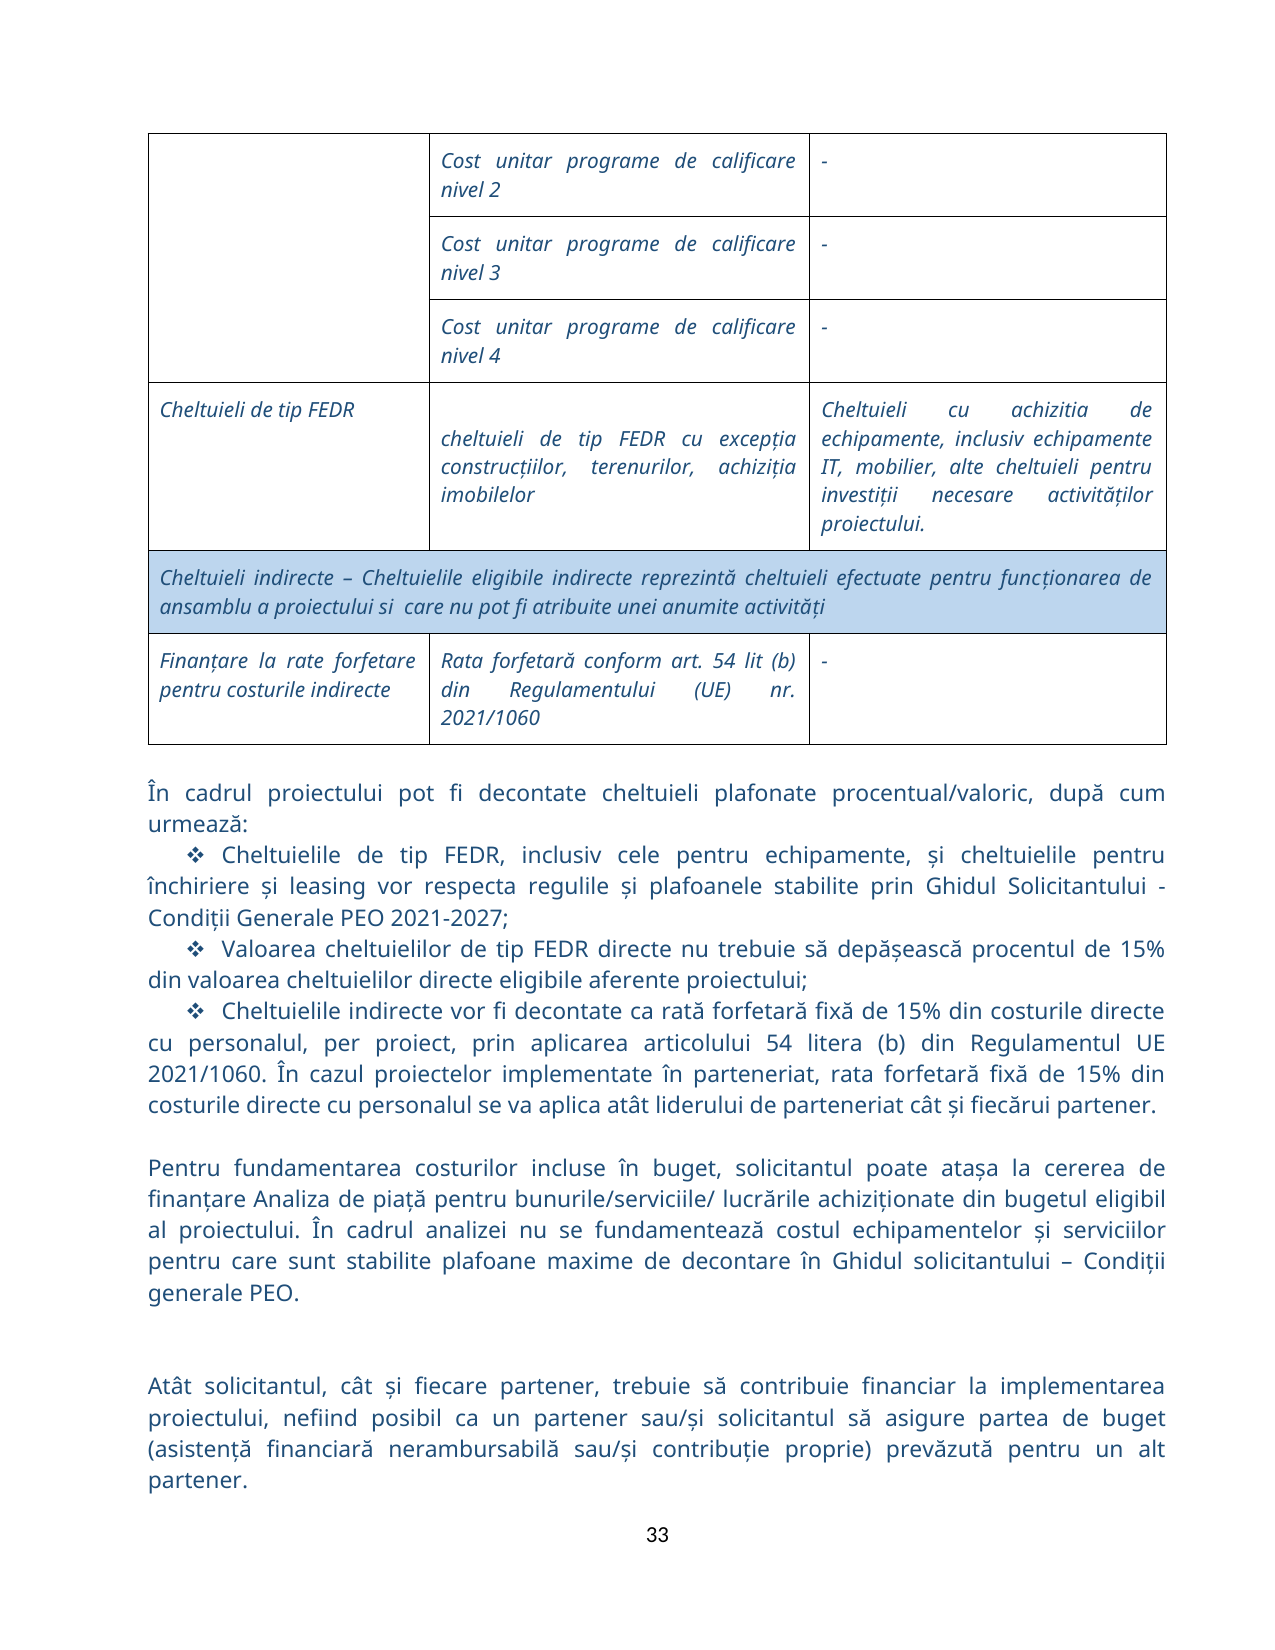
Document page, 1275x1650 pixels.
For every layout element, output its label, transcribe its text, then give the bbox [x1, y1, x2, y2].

table_cell - [810, 634, 1166, 744]
table_cell cheltuieli de tip FEDR cu excepția construcțiilor, terenurilor, achiziția imobilelor [430, 383, 809, 550]
table_cell - [810, 134, 1166, 216]
table_cell Cheltuieli indirecte – Cheltuielile eligibile indirecte reprezintă cheltuieli efectuate pentru funcționarea de ansamblu a proiectului si care nu pot fi atribuite unei anumite activități [149, 551, 1166, 633]
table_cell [149, 134, 429, 382]
list Valoarea cheltuielilor de tip FEDR directe nu trebuie să depășească procentul de 15% din valoarea cheltuielilor directe eligibile aferente proiectului; [148, 933, 1167, 995]
list Cheltuielile de tip FEDR, inclusiv cele pentru echipamente, și cheltuielile pentru închiriere și leasing vor respecta regulile și plafoanele stabilite prin Ghidul Solicitantului - Condiții Generale PEO 2021-2027; [148, 839, 1167, 933]
table_cell Cost unitar programe de calificare nivel 2 [430, 134, 809, 216]
text În cadrul proiectului pot fi decontate cheltuieli plafonate procentual/valoric, după cum urmează: [148, 776, 1167, 839]
table_cell - [810, 217, 1166, 299]
table_cell Cheltuieli de tip FEDR [149, 383, 429, 550]
table_cell Cheltuieli cu achizitia de echipamente, inclusiv echipamente IT, mobilier, alte cheltuieli pentru investiții necesare activităților proiectului. [810, 383, 1166, 550]
table_cell Cost unitar programe de calificare nivel 4 [430, 300, 809, 382]
table_cell Rata forfetară conform art. 54 lit (b) din Regulamentului (UE) nr. 2021/1060 [430, 634, 809, 744]
table_cell Cost unitar programe de calificare nivel 3 [430, 217, 809, 299]
text Pentru fundamentarea costurilor incluse în buget, solicitantul poate atașa la cererea de finanțare Analiza de piață pentru bunurile/serviciile/ lucrările achiziționate din bugetul eligibil al proiectului. În cadrul analizei nu se fundamentează costul echipamentelor și serviciilor pentru care sunt stabilite plafoane maxime de decontare în Ghidul solicitantului – Condiții generale PEO. [148, 1151, 1167, 1308]
text Atât solicitantul, cât și fiecare partener, trebuie să contribuie financiar la implementarea proiectului, nefiind posibil ca un partener sau/și solicitantul să asigure partea de buget (asistență financiară nerambursabilă sau/și contribuție proprie) prevăzută pentru un alt partener. [148, 1370, 1167, 1495]
table_cell - [810, 300, 1166, 382]
list Cheltuielile indirecte vor fi decontate ca rată forfetară fixă de 15% din costurile directe cu personalul, per proiect, prin aplicarea articolului 54 litera (b) din Regulamentul UE 2021/1060. În cazul proiectelor implementate în parteneriat, rata forfetară fixă de 15% din costurile directe cu personalul se va aplica atât liderului de parteneriat cât și fiecărui partener. [148, 995, 1167, 1120]
table_cell Finanțare la rate forfetare pentru costurile indirecte [149, 634, 429, 744]
